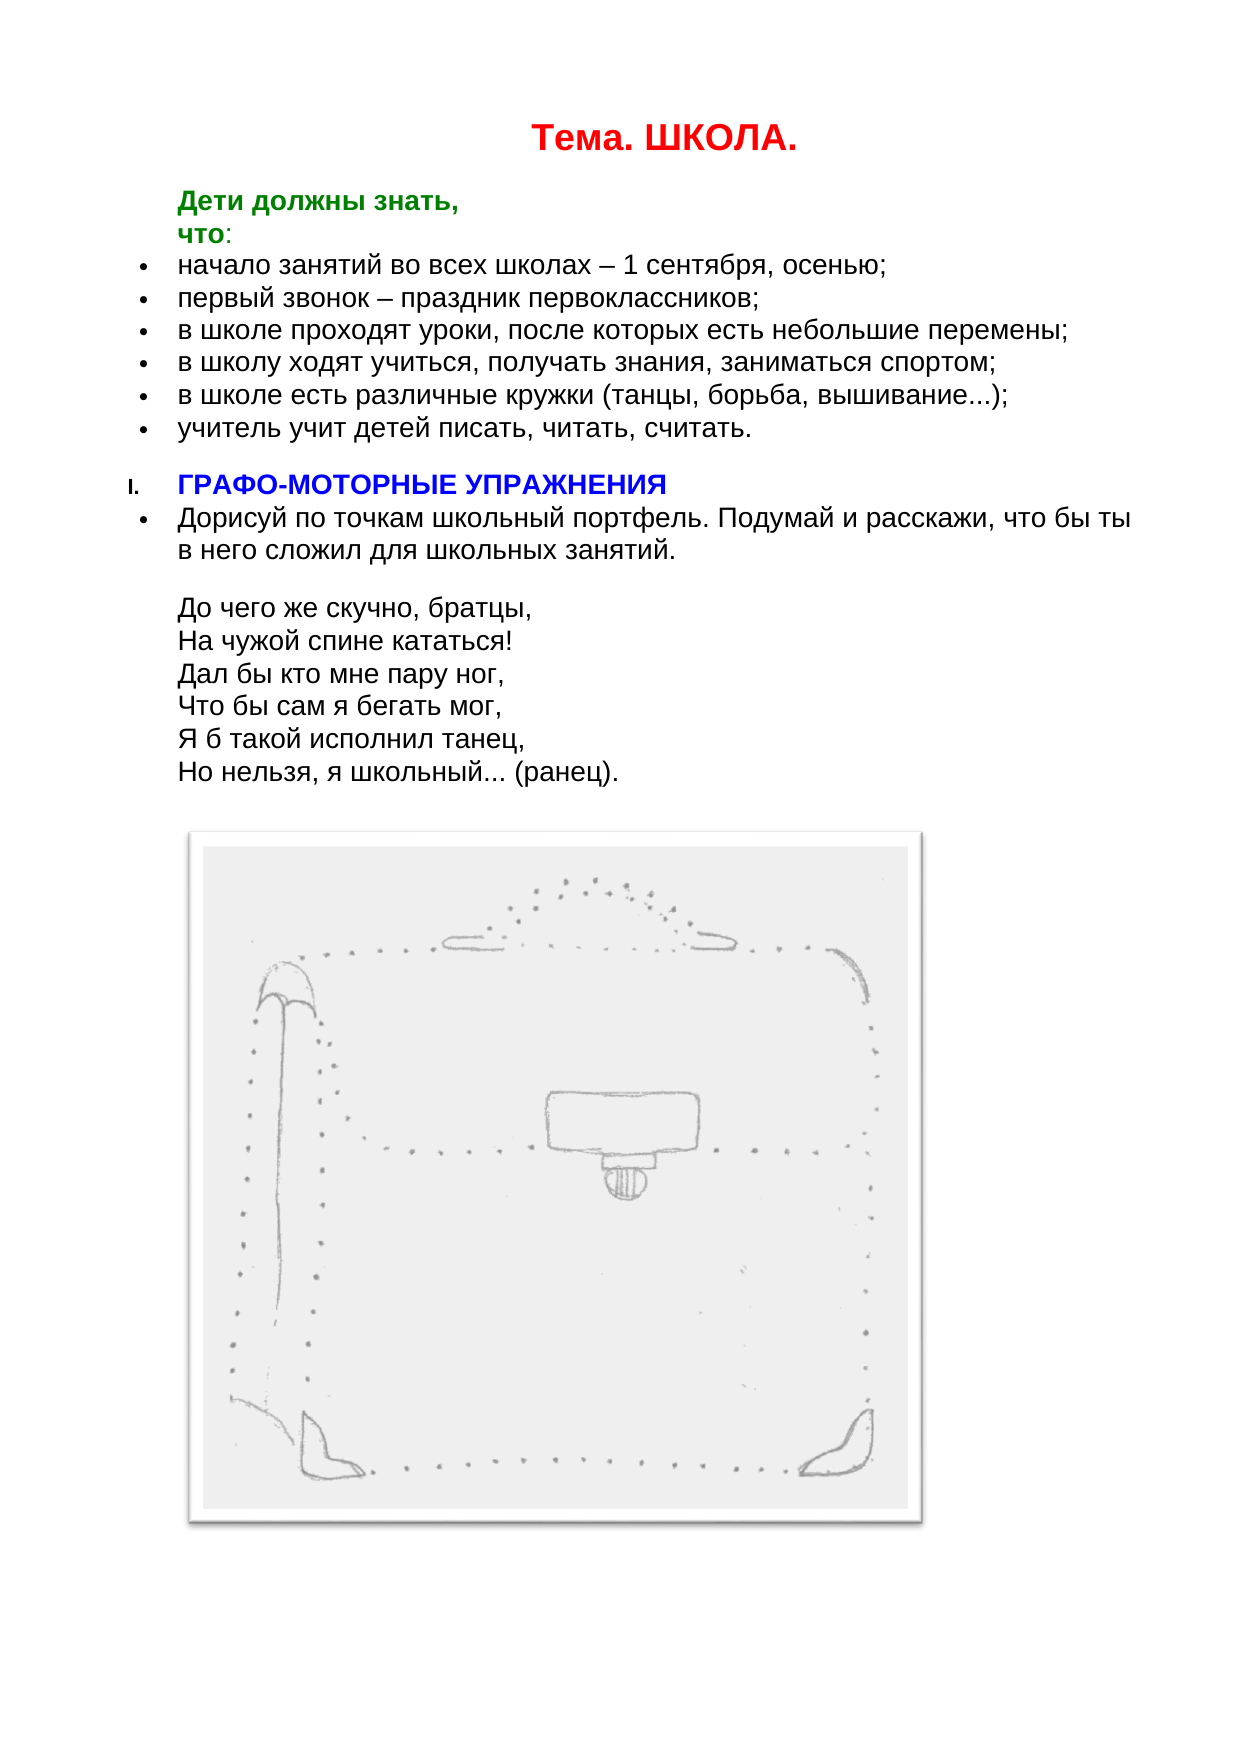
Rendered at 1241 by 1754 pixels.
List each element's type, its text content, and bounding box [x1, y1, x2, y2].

list в школе проходят уроки, после которых есть небольшие перемены; [140, 314, 1223, 346]
text Я б такой исполнил танец, [177, 722, 1223, 755]
list учитель учит детей писать, читать, считать. [140, 411, 1223, 443]
list начало занятий во всех школах – 1 сентября, осенью; [140, 249, 1223, 281]
list Дорисуй по точкам школьный портфель. Подумай и расскажи, что бы ты в него сложил для школьных занятий. [140, 501, 1132, 565]
text Но нельзя, я школьный... (ранец). [177, 755, 1223, 788]
picture [181, 828, 929, 1533]
subtitle Тема. ШКОЛА. [531, 115, 1223, 158]
text Дети должны знать, что: [177, 184, 522, 249]
list в школу ходят учиться, получать знания, заниматься спортом; [140, 346, 1223, 378]
list в школе есть различные кружки (танцы, борьба, вышивание...); [140, 378, 1223, 411]
list первый звонок – праздник первоклассников; [140, 281, 1223, 313]
subtitle ГРАФО-МОТОРНЫЕ УПРАЖНЕНИЯ [127, 468, 1223, 501]
text До чего же скучно, братцы, На чужой спине кататься! Дал бы кто мне пару ног, Что бы сам я бегать мог, [177, 591, 534, 722]
